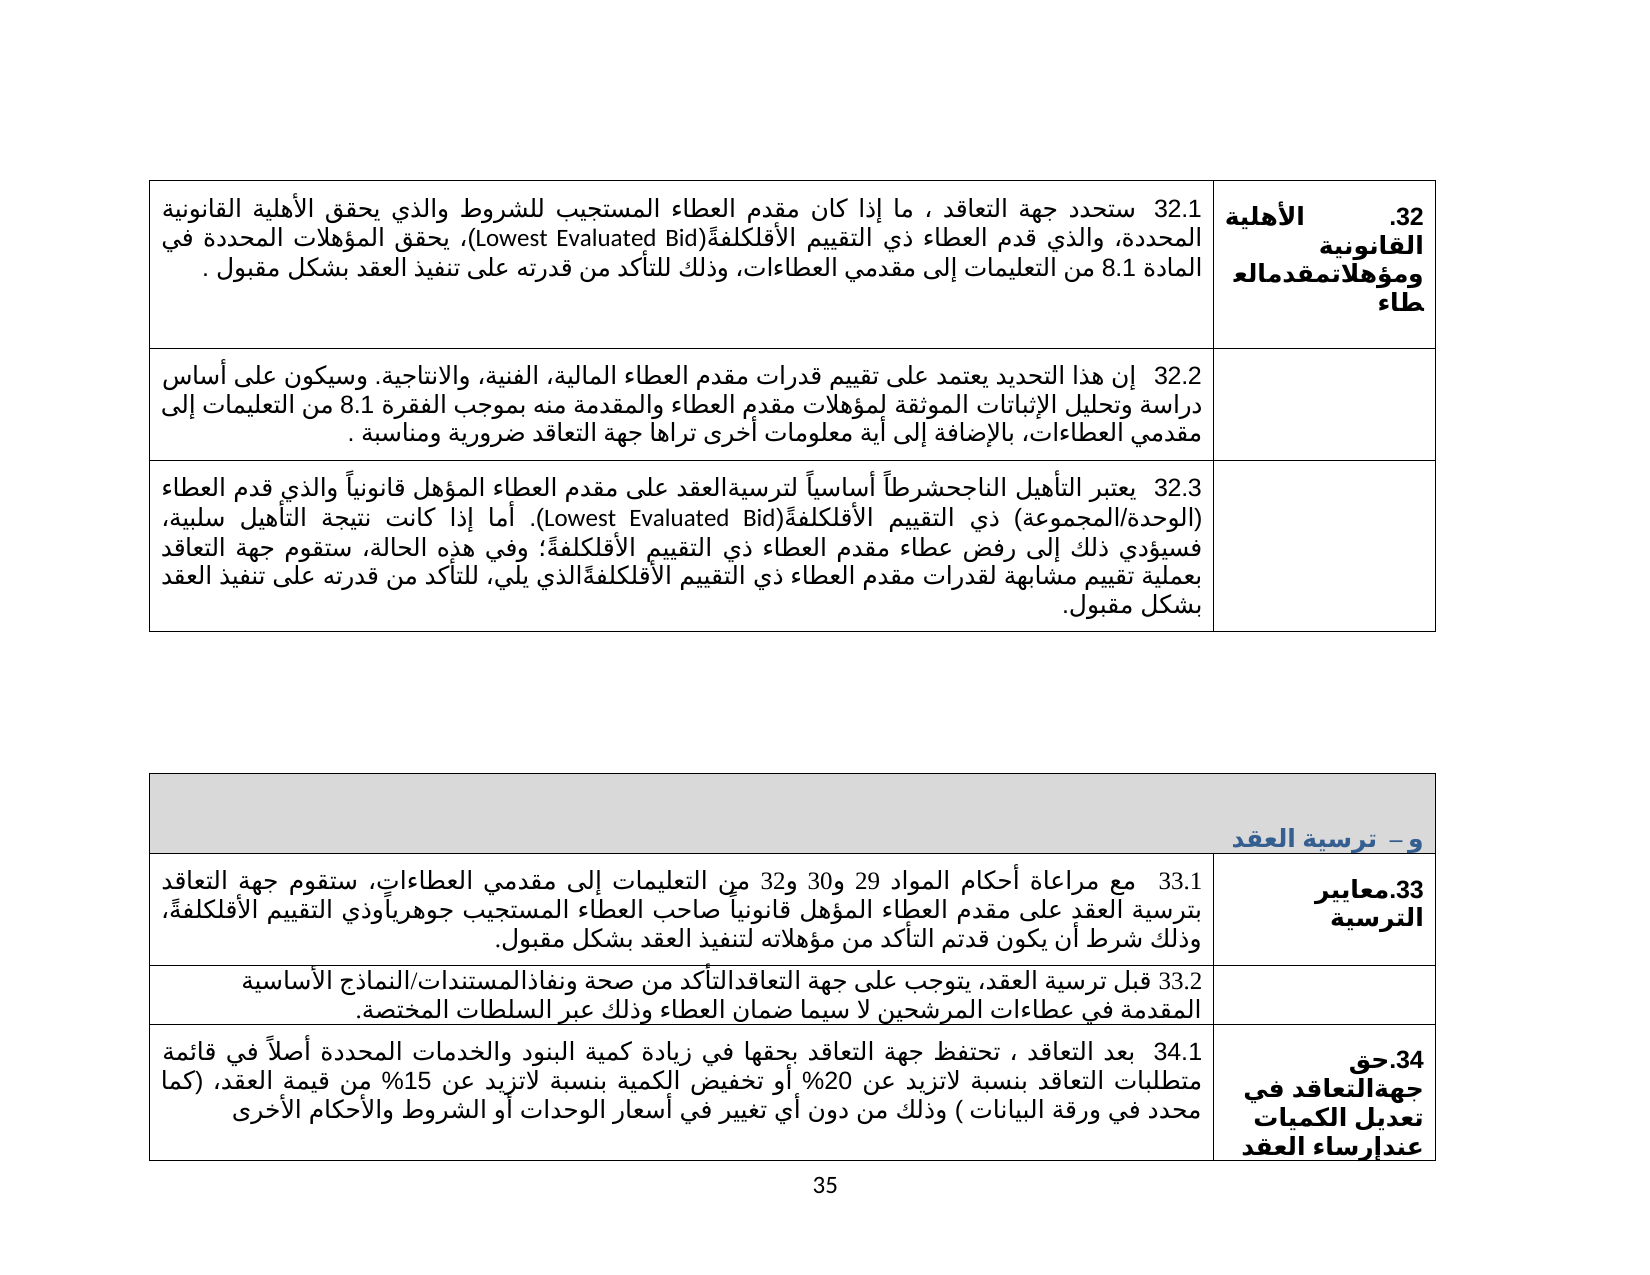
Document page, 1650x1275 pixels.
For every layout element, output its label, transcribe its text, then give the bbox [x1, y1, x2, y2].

table_header و – ترسية العقد [150, 774, 1435, 853]
table_cell 32.1 ستحدد جهة التعاقد ، ما إذا كان مقدم العطاء المستجيب للشروط والذي يحقق الأهلية القانونية المحددة، والذي قدم العطاء ذي التقييم الأقلكلفةً(Lowest Evaluated Bid)، يحقق المؤهلات المحددة في المادة 8.1 من التعليمات إلى مقدمي العطاءات، وذلك للتأكد من قدرته على تنفيذ العقد بشكل مقبول . [150, 181, 1213, 347]
table_cell 33.1 مع مراعاة أحكام المواد 29 و30 و32 من التعليمات إلى مقدمي العطاءات، ستقوم جهة التعاقد بترسية العقد على مقدم العطاء المؤهل قانونياً صاحب العطاء المستجيب جوهرياًوذي التقييم الأقلكلفةً، وذلك شرط أن يكون قدتم التأكد من مؤهلاته لتنفيذ العقد بشكل مقبول. [150, 854, 1213, 965]
table_cell 33.معايير الترسية [1214, 854, 1435, 965]
table_cell 32.2 إن هذا التحديد يعتمد على تقييم قدرات مقدم العطاء المالية، الفنية، والانتاجية. وسيكون على أساس دراسة وتحليل الإثباتات الموثقة لمؤهلات مقدم العطاء والمقدمة منه بموجب الفقرة 8.1 من التعليمات إلى مقدمي العطاءات، بالإضافة إلى أية معلومات أخرى تراها جهة التعاقد ضرورية ومناسبة . [150, 349, 1213, 460]
table_cell 32. الأهلية القانونية ومؤهلاتمقدمالعطاء [1214, 181, 1435, 347]
table_cell [1214, 461, 1435, 631]
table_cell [150, 1025, 1213, 1160]
table_cell [1214, 966, 1435, 1023]
table_cell 33.2 قبل ترسية العقد، يتوجب على جهة التعاقدالتأكد من صحة ونفاذالمستندات/النماذج الأساسية المقدمة في عطاءات المرشحين لا سيما ضمان العطاء وذلك عبر السلطات المختصة. [150, 966, 1213, 1023]
table_cell [1214, 349, 1435, 460]
table_cell 32.3 يعتبر التأهيل الناجحشرطاً أساسياً لترسيةالعقد على مقدم العطاء المؤهل قانونياً والذي قدم العطاء (الوحدة/المجموعة) ذي التقييم الأقلكلفةً(Lowest Evaluated Bid). أما إذا كانت نتيجة التأهيل سلبية، فسيؤدي ذلك إلى رفض عطاء مقدم العطاء ذي التقييم الأقلكلفةً؛ وفي هذه الحالة، ستقوم جهة التعاقد بعملية تقييم مشابهة لقدرات مقدم العطاء ذي التقييم الأقلكلفةًالذي يلي، للتأكد من قدرته على تنفيذ العقد بشكل مقبول. [150, 461, 1213, 631]
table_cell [1214, 1025, 1435, 1160]
